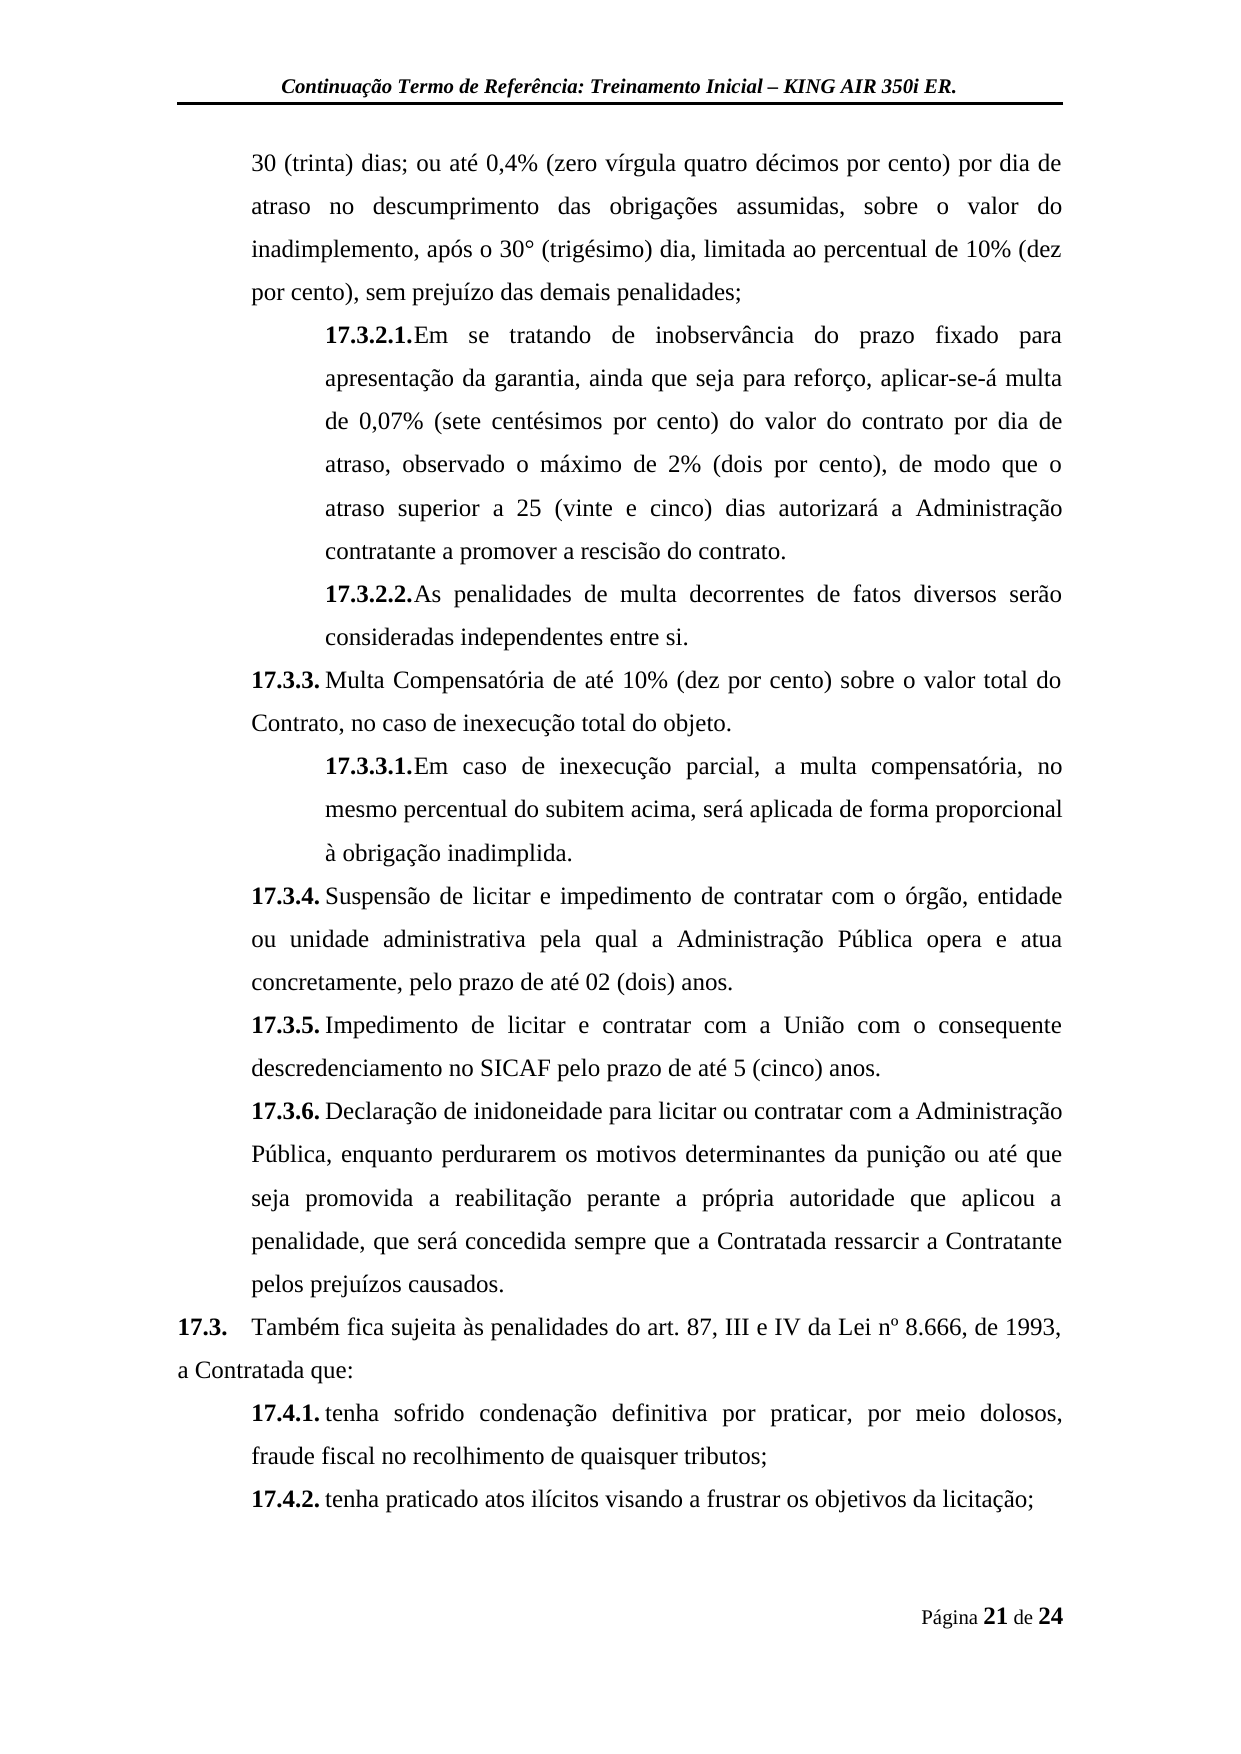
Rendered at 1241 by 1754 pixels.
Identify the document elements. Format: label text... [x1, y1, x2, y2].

list Multa Compensatória de até 10% (dez por cento) sobre o valor total do Contrato, no caso de inexecução total do objeto. [251, 665, 1063, 737]
list Em se tratando de inobservância do prazo fixado para apresentação da garantia, ainda que seja para reforço, aplicar-se-á multa de 0,07% (sete centésimos por cento) do valor do contrato por dia de atraso, observado o máximo de 2% (dois por cento), de modo que o atraso superior a 25 (vinte e cinco) dias autorizará a Administração contratante a promover a rescisão do contrato. [325, 320, 1063, 564]
list Impedimento de licitar e contratar com a União com o consequente descredenciamento no SICAF pelo prazo de até 5 (cinco) anos. [251, 1010, 1063, 1082]
list tenha sofrido condenação definitiva por praticar, por meio dolosos, fraude fiscal no recolhimento de quaisquer tributos; [251, 1398, 1063, 1470]
list Também fica sujeita às penalidades do art. 87, III e IV da Lei nº 8.666, de 1993, a Contratada que: [177, 1312, 1063, 1384]
list Em caso de inexecução parcial, a multa compensatória, no mesmo percentual do subitem acima, será aplicada de forma proporcional à obrigação inadimplida. [325, 751, 1063, 866]
list Declaração de inidoneidade para licitar ou contratar com a Administração Pública, enquanto perdurarem os motivos determinantes da punição ou até que seja promovida a reabilitação perante a própria autoridade que aplicou a penalidade, que será concedida sempre que a Contratada ressarcir a Contratante pelos prejuízos causados. [251, 1096, 1063, 1298]
list Suspensão de licitar e impedimento de contratar com o órgão, entidade ou unidade administrativa pela qual a Administração Pública opera e atua concretamente, pelo prazo de até 02 (dois) anos. [251, 881, 1063, 996]
list tenha praticado atos ilícitos visando a frustrar os objetivos da licitação; [251, 1484, 1063, 1513]
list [251, 148, 1063, 306]
list As penalidades de multa decorrentes de fatos diversos serão consideradas independentes entre si. [325, 579, 1063, 651]
